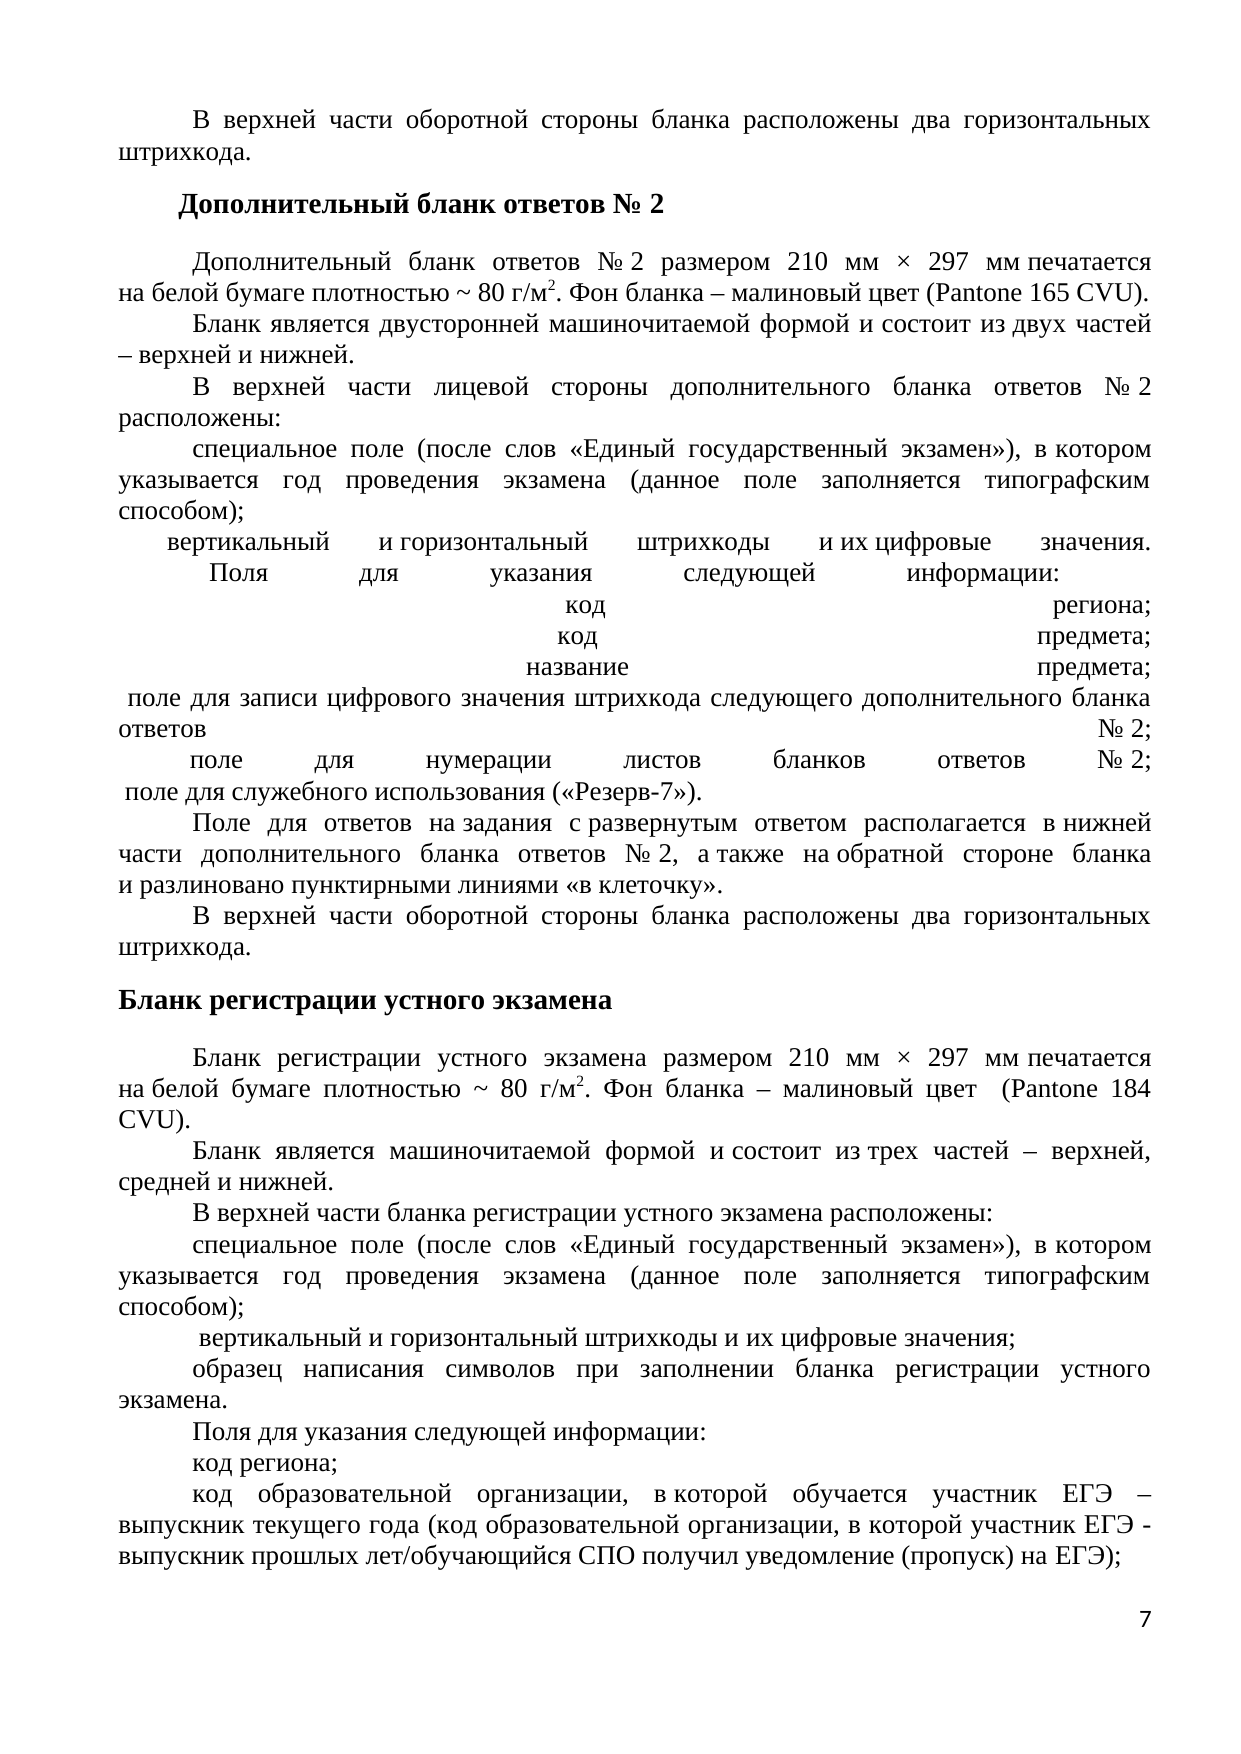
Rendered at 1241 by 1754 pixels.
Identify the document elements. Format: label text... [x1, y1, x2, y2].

text В верхней части лицевой стороны дополнительного бланка ответов № 2 расположены: [118, 370, 1152, 432]
text Бланк является двусторонней машиночитаемой формой и состоит из двух частей – верхней и нижней. [118, 307, 1152, 370]
text вертикальный и горизонтальный штрихкоды и их цифровые значения; [118, 1321, 1152, 1352]
text специальное поле (после слов «Единый государственный экзамен»), в котором указывается год проведения экзамена (данное поле заполняется типографским способом); [118, 1228, 1152, 1321]
text В верхней части оборотной стороны бланка расположены два горизонтальных штрихкода. [118, 899, 1152, 961]
text специальное поле (после слов «Единый государственный экзамен»), в котором указывается год проведения экзамена (данное поле заполняется типографским способом); вертикальный и горизонтальный штрихкоды и их цифровые значения. Поля для указания следующей информации: код региона; код предмета; название предмета; поле для записи цифрового значения штрихкода следующего дополнительного бланка ответов № 2; поле для нумерации листов бланков ответов № 2; поле для служебного использования («Резерв-7»). [118, 432, 1152, 806]
text код региона; [118, 1446, 1152, 1477]
text Поле для ответов на задания с развернутым ответом располагается в нижней части дополнительного бланка ответов № 2, а также на обратной стороне бланка и разлиновано пунктирными линиями «в клеточку». [118, 806, 1152, 899]
text Бланк регистрации устного экзамена размером × 297 мм печатается на белой бумаге плотностью ~ 80 г/м2. Фон бланка – малиновый цвет (Pantone 184 CVU). [118, 1041, 1152, 1134]
text В верхней части бланка регистрации устного экзамена расположены: [118, 1197, 1152, 1228]
subtitle Бланк регистрации устного экзамена [118, 982, 1152, 1016]
text код образовательной организации, в которой обучается участник ЕГЭ – выпускник текущего года (код образовательной организации, в которой участник ЕГЭ - выпускник прошлых лет/обучающийся СПО получил уведомление (пропуск) на ЕГЭ); [118, 1477, 1152, 1570]
text Бланк является машиночитаемой формой и состоит из трех частей – верхней, средней и нижней. [118, 1134, 1152, 1197]
text В верхней части оборотной стороны бланка расположены два горизонтальных штрихкода. [118, 103, 1152, 166]
text Поля для указания следующей информации: [118, 1414, 1152, 1446]
subtitle Дополнительный бланк ответов № 2 [178, 187, 1152, 220]
text образец написания символов при заполнении бланка регистрации устного экзамена. [118, 1352, 1152, 1414]
text Дополнительный бланк ответов № 2 размером × 297 мм печатается на белой бумаге плотностью ~ 80 г/м2. Фон бланка – малиновый цвет (Pantone 165 CVU). [118, 245, 1152, 307]
